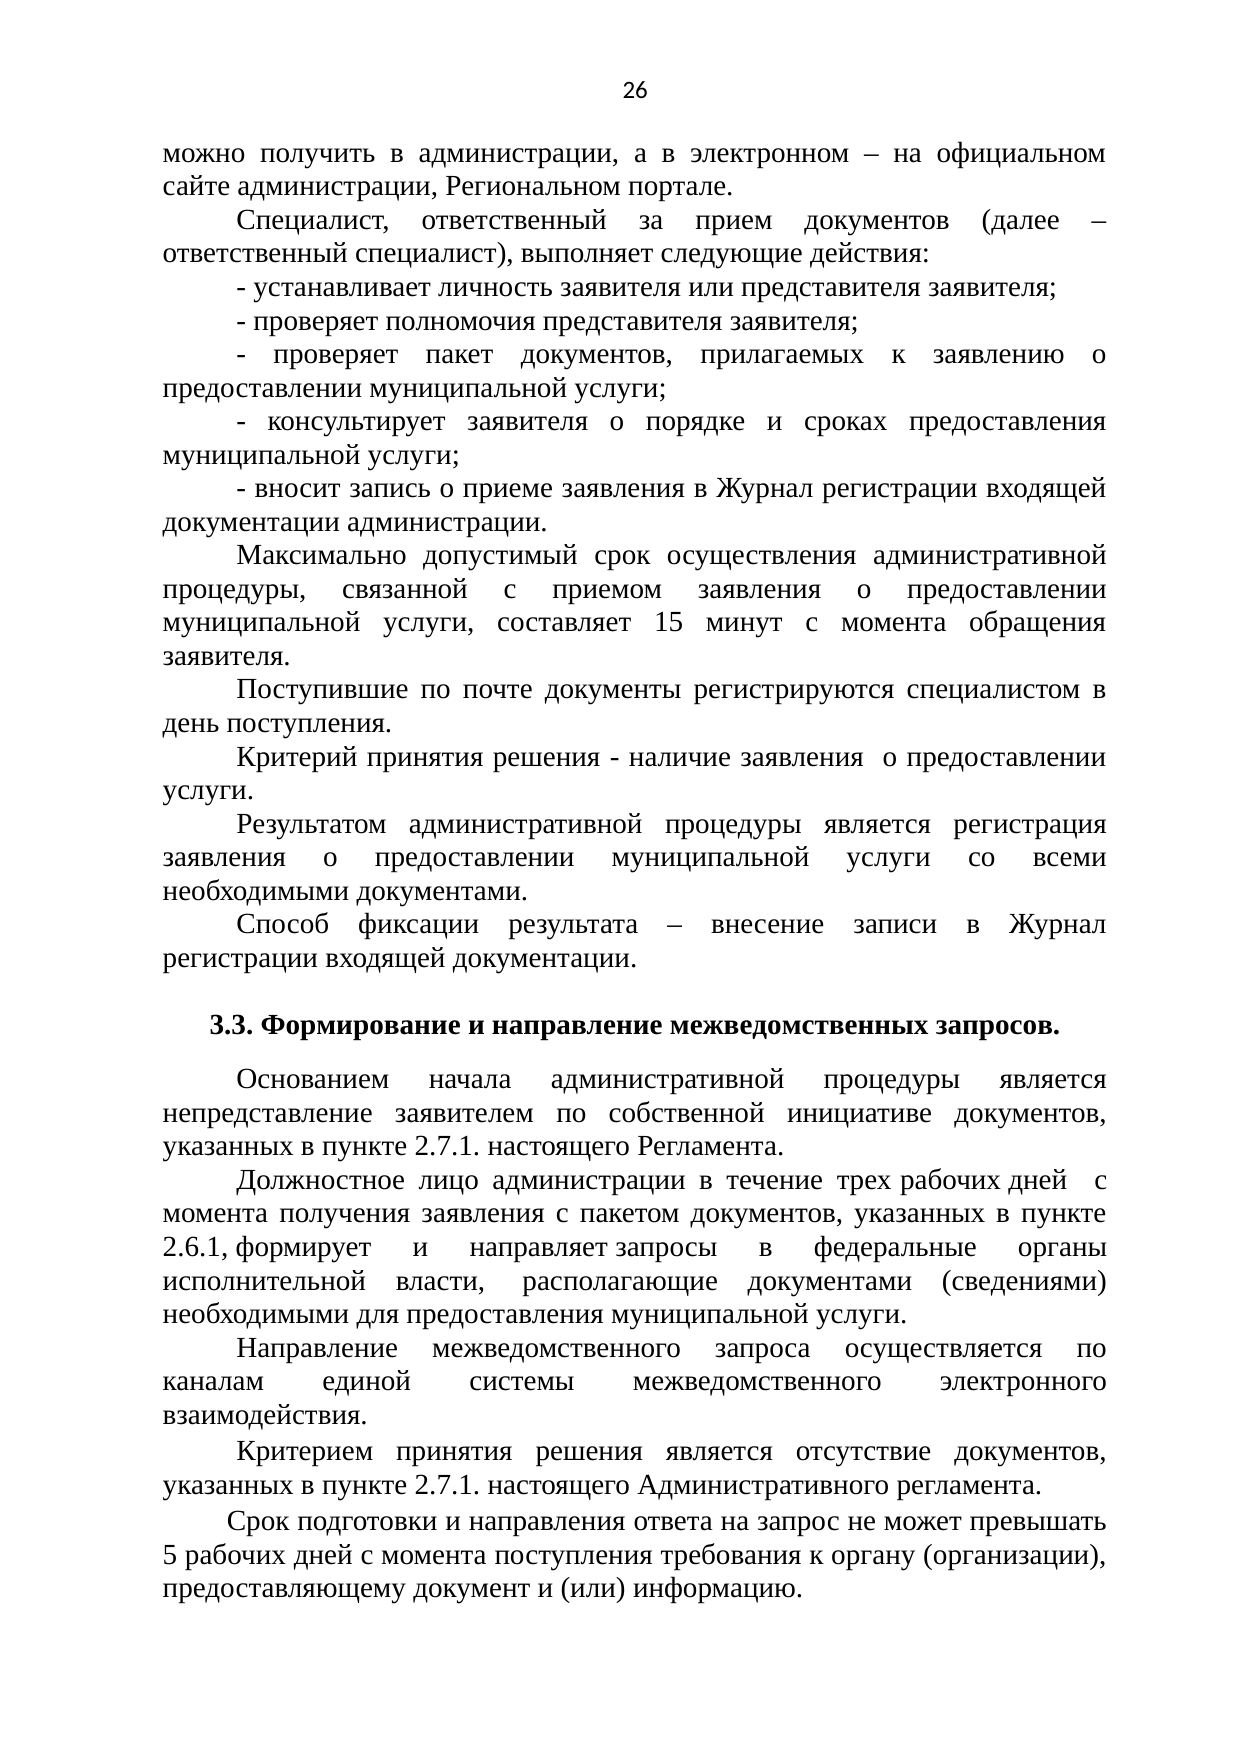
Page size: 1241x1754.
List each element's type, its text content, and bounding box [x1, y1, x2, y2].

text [162, 135, 1107, 202]
text Основанием начала административной процедуры является непредставление заявителем по собственной инициативе документов, указанных в пункте 2.7.1. настоящего Регламента. [162, 1061, 1107, 1162]
text - проверяет полномочия представителя заявителя; [162, 303, 1107, 336]
text Критерием принятия решения является отсутствие документов, указанных в пункте 2.7.1. настоящего Административного регламента. [162, 1433, 1107, 1500]
text - консультирует заявителя о порядке и сроках предоставления муниципальной услуги; [162, 403, 1107, 470]
text Способ фиксации результата – внесение записи в Журнал регистрации входящей документации. [162, 906, 1107, 973]
text Должностное лицо администрации в течение трех рабочих дней с момента получения заявления с пакетом документов, указанных в пункте 2.6.1, формирует и направляет запросы в федеральные органы исполнительной власти, располагающие документами (сведениями) необходимыми для предоставления муниципальной услуги. [162, 1162, 1107, 1330]
text - вносит запись о приеме заявления в Журнал регистрации входящей документации администрации. [162, 470, 1107, 537]
text - проверяет пакет документов, прилагаемых к заявлению о предоставлении муниципальной услуги; [162, 336, 1107, 403]
text Специалист, ответственный за прием документов (далее – ответственный специалист), выполняет следующие действия: [162, 202, 1107, 269]
text Результатом административной процедуры является регистрация заявления о предоставлении муниципальной услуги со всеми необходимыми документами. [162, 806, 1107, 906]
text 3.3. Формирование и направление межведомственных запросов. [162, 1007, 1107, 1041]
text Направление межведомственного запроса осуществляется по каналам единой системы межведомственного электронного взаимодействия. [162, 1330, 1107, 1430]
text Критерий принятия решения - наличие заявления о предоставлении услуги. [162, 739, 1107, 806]
text Максимально допустимый срок осуществления административной процедуры, связанной с приемом заявления о предоставлении муниципальной услуги, составляет 15 минут с момента обращения заявителя. [162, 537, 1107, 672]
text Поступившие по почте документы регистрируются специалистом в день поступления. [162, 672, 1107, 739]
text Срок подготовки и направления ответа на запрос не может превышать 5 рабочих дней с момента поступления требования к органу (организации), предоставляющему документ и (или) информацию. [162, 1503, 1107, 1604]
text - устанавливает личность заявителя или представителя заявителя; [162, 269, 1107, 303]
